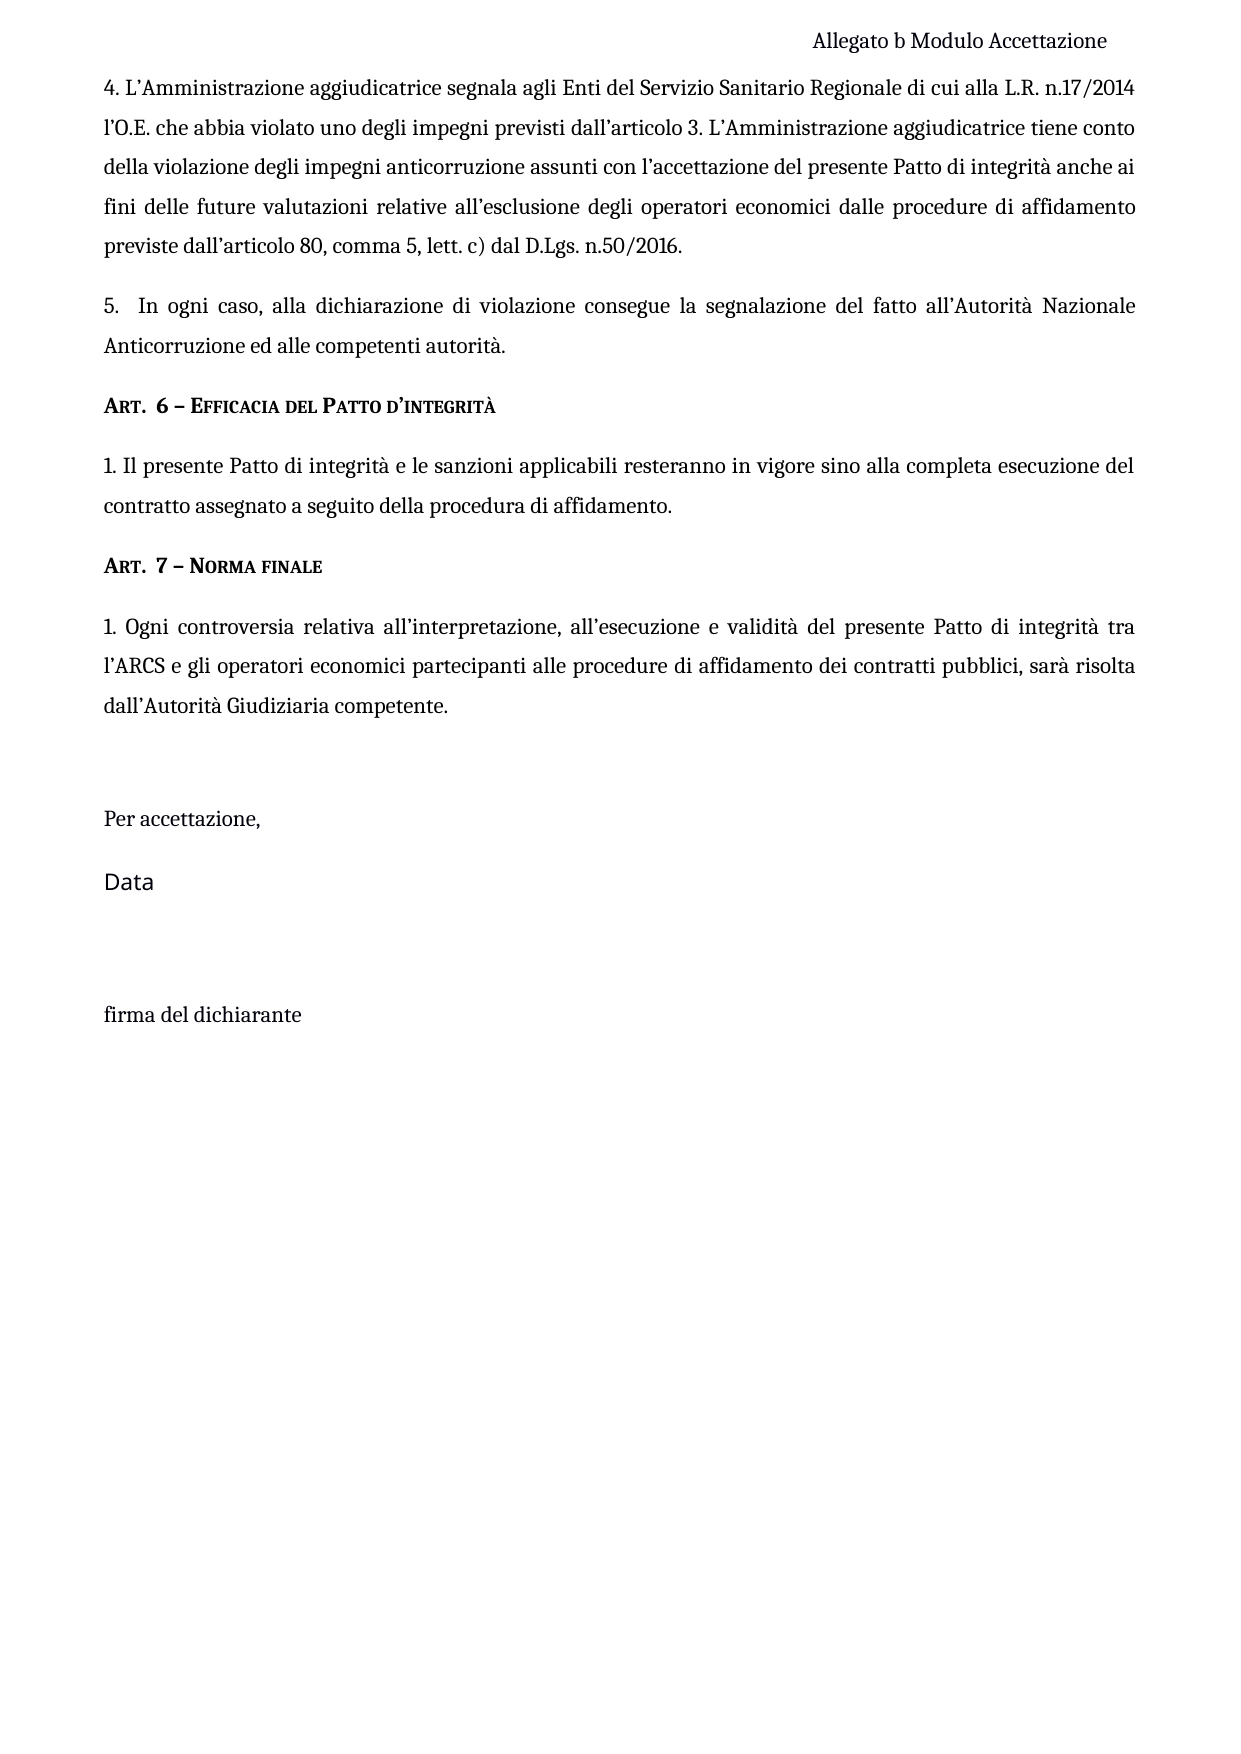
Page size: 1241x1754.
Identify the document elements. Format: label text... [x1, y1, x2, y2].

text firma del dichiarante [103, 1002, 1137, 1028]
text Art. 7 – Norma finale [103, 553, 1137, 579]
text 1. Ogni controversia relativa all’interpretazione, all’esecuzione e validità del presente Patto di integrità tra l’ARCS e gli operatori economici partecipanti alle procedure di affidamento dei contratti pubblici, sarà risolta dall’Autorità Giudiziaria competente. [103, 613, 1137, 719]
text Per accettazione, [103, 806, 1137, 832]
text Data [103, 866, 1137, 897]
text 4. L’Amministrazione aggiudicatrice segnala agli Enti del Servizio Sanitario Regionale di cui alla L.R. n.17/2014 l’O.E. che abbia violato uno degli impegni previsti dall’articolo 3. L’Amministrazione aggiudicatrice tiene conto della violazione degli impegni anticorruzione assunti con l’accettazione del presente Patto di integrità anche ai fini delle future valutazioni relative all’esclusione degli operatori economici dalle procedure di affidamento previste dall’articolo 80, comma 5, lett. c) dal D.Lgs. n.50/2016. [103, 75, 1137, 259]
text 5. In ogni caso, alla dichiarazione di violazione consegue la segnalazione del fatto all’Autorità Nazionale Anticorruzione ed alle competenti autorità. [103, 293, 1137, 359]
text 1. Il presente Patto di integrità e le sanzioni applicabili resteranno in vigore sino alla completa esecuzione del contratto assegnato a seguito della procedura di affidamento. [103, 453, 1137, 519]
text Art. 6 – Efficacia del Patto d’integrità [103, 393, 1137, 419]
